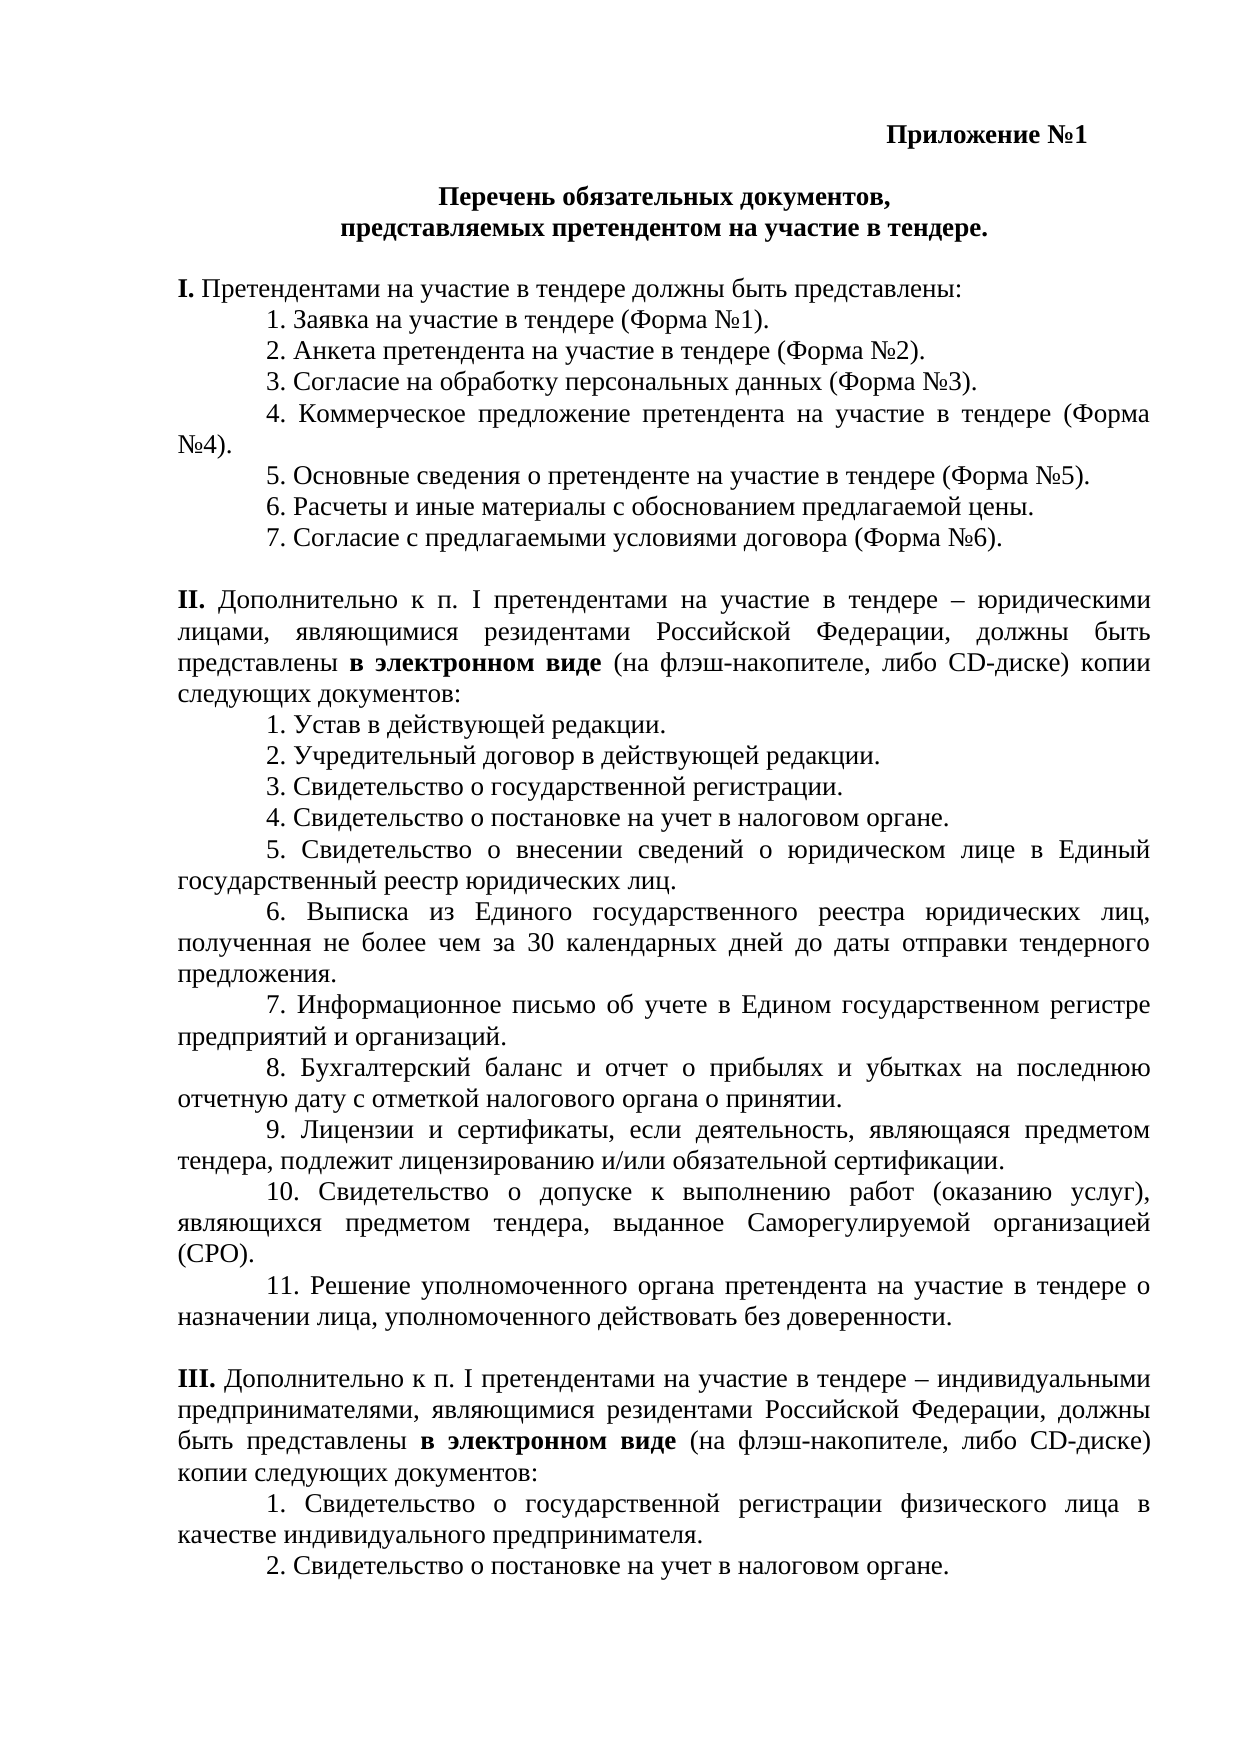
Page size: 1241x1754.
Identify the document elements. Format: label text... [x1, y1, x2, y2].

text I. Претендентами на участие в тендере должны быть представлены: [177, 272, 1152, 303]
text 10. Свидетельство о допуске к выполнению работ (оказанию услуг), являющихся предметом тендера, выданное Саморегулируемой организацией (СРО). [177, 1175, 1152, 1269]
text 6. Расчеты и иные материалы с обоснованием предлагаемой цены. [177, 490, 1152, 521]
text 2. Свидетельство о постановке на учет в налоговом органе. [177, 1549, 1152, 1580]
text II. Дополнительно к п. I претендентами на участие в тендере – юридическими лицами, являющимися резидентами Российской Федерации, должны быть представлены в электронном виде (на флэш-накопителе, либо CD-диске) копии следующих документов: [177, 583, 1152, 708]
text 3. Свидетельство о государственной регистрации. [177, 770, 1152, 802]
text 2. Анкета претендента на участие в тендере (Форма №2). [177, 334, 1152, 366]
text 1. Свидетельство о государственной регистрации физического лица в качестве индивидуального предпринимателя. [177, 1487, 1152, 1549]
text 5. Свидетельство о внесении сведений о юридическом лице в Единый государственный реестр юридических лиц. [177, 833, 1152, 895]
text 5. Основные сведения о претенденте на участие в тендере (Форма №5). [177, 459, 1152, 490]
text 1. Заявка на участие в тендере (Форма №1). [177, 303, 1152, 334]
text 7. Информационное письмо об учете в Едином государственном регистре предприятий и организаций. [177, 988, 1152, 1051]
text 7. Согласие с предлагаемыми условиями договора (Форма №6). [177, 521, 1152, 552]
text III. Дополнительно к п. I претендентами на участие в тендере – индивидуальными предпринимателями, являющимися резидентами Российской Федерации, должны быть представлены в электронном виде (на флэш-накопителе, либо CD-диске) копии следующих документов: [177, 1362, 1152, 1487]
text 4. Коммерческое предложение претендента на участие в тендере (Форма №4). [177, 397, 1152, 459]
text 8. Бухгалтерский баланс и отчет о прибылях и убытках на последнюю отчетную дату с отметкой налогового органа о принятии. [177, 1051, 1152, 1113]
text Перечень обязательных документов, [177, 180, 1152, 211]
text 9. Лицензии и сертификаты, если деятельность, являющаяся предметом тендера, подлежит лицензированию и/или обязательной сертификации. [177, 1113, 1152, 1175]
text 11. Решение уполномоченного органа претендента на участие в тендере о назначении лица, уполномоченного действовать без доверенности. [177, 1269, 1152, 1331]
text 2. Учредительный договор в действующей редакции. [177, 739, 1152, 770]
text 3. Согласие на обработку персональных данных (Форма №3). [177, 366, 1152, 397]
text 6. Выписка из Единого государственного реестра юридических лиц, полученная не более чем за 30 календарных дней до даты отправки тендерного предложения. [177, 895, 1152, 988]
text 4. Свидетельство о постановке на учет в налоговом органе. [177, 802, 1152, 833]
text представляемых претендентом на участие в тендере. [177, 211, 1152, 242]
text 1. Устав в действующей редакции. [177, 708, 1152, 739]
text Приложение №1 [886, 118, 1152, 149]
